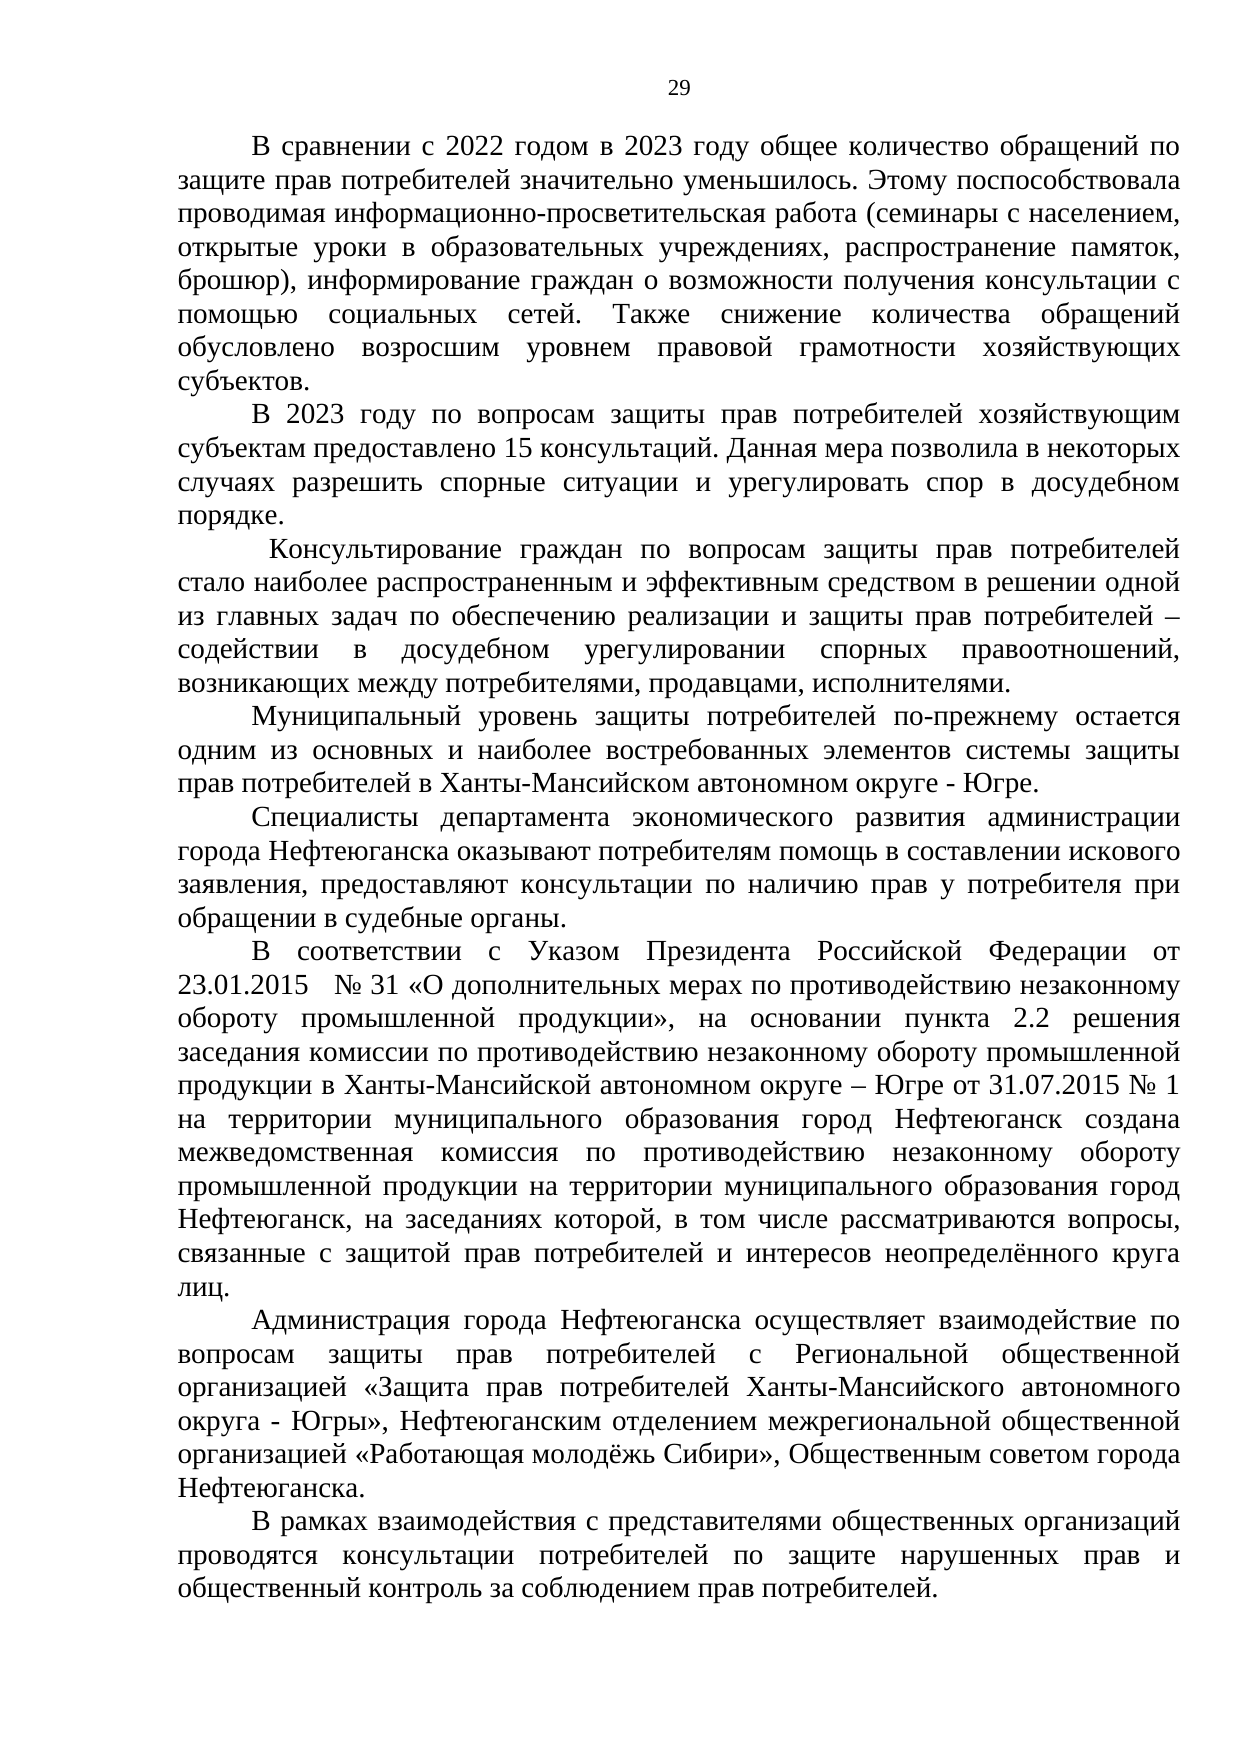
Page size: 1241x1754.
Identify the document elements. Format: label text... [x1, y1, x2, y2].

text В соответствии с Указом Президента Российской Федерации от 23.01.2015 № 31 «О дополнительных мерах по противодействию незаконному обороту промышленной продукции», на основании пункта 2.2 решения заседания комиссии по противодействию незаконному обороту промышленной продукции в Ханты-Мансийской автономном округе – Югре от 31.07.2015 № 1 на территории муниципального образования город Нефтеюганск создана межведомственная комиссия по противодействию незаконному обороту промышленной продукции на территории муниципального образования город Нефтеюганск, на заседаниях которой, в том числе рассматриваются вопросы, связанные с защитой прав потребителей и интересов неопределённого круга лиц. [177, 933, 1181, 1302]
text Муниципальный уровень защиты потребителей по-прежнему остается одним из основных и наиболее востребованных элементов системы защиты прав потребителей в Ханты-Мансийском автономном округе - Югре. [177, 698, 1181, 799]
text В сравнении с 2022 годом в 2023 году общее количество обращений по защите прав потребителей значительно уменьшилось. Этому поспособствовала проводимая информационно-просветительская работа (семинары с населением, открытые уроки в образовательных учреждениях, распространение памяток, брошюр), информирование граждан о возможности получения консультации с помощью социальных сетей. Также снижение количества обращений обусловлено возросшим уровнем правовой грамотности хозяйствующих субъектов. [177, 128, 1181, 397]
text В рамках взаимодействия с представителями общественных организаций проводятся консультации потребителей по защите нарушенных прав и общественный контроль за соблюдением прав потребителей. [177, 1503, 1181, 1604]
text В 2023 году по вопросам защиты прав потребителей хозяйствующим субъектам предоставлено 15 консультаций. Данная мера позволила в некоторых случаях разрешить спорные ситуации и урегулировать спор в досудебном порядке. [177, 397, 1181, 531]
text Администрация города Нефтеюганска осуществляет взаимодействие по вопросам защиты прав потребителей с Региональной общественной организацией «Защита прав потребителей Ханты-Мансийского автономного округа - Югры», Нефтеюганским отделением межрегиональной общественной организацией «Работающая молодёжь Сибири», Общественным советом города Нефтеюганска. [177, 1302, 1181, 1503]
text Консультирование граждан по вопросам защиты прав потребителей стало наиболее распространенным и эффективным средством в решении одной из главных задач по обеспечению реализации и защиты прав потребителей – содействии в досудебном урегулировании спорных правоотношений, возникающих между потребителями, продавцами, исполнителями. [177, 531, 1181, 698]
text Специалисты департамента экономического развития администрации города Нефтеюганска оказывают потребителям помощь в составлении искового заявления, предоставляют консультации по наличию прав у потребителя при обращении в судебные органы. [177, 799, 1181, 933]
